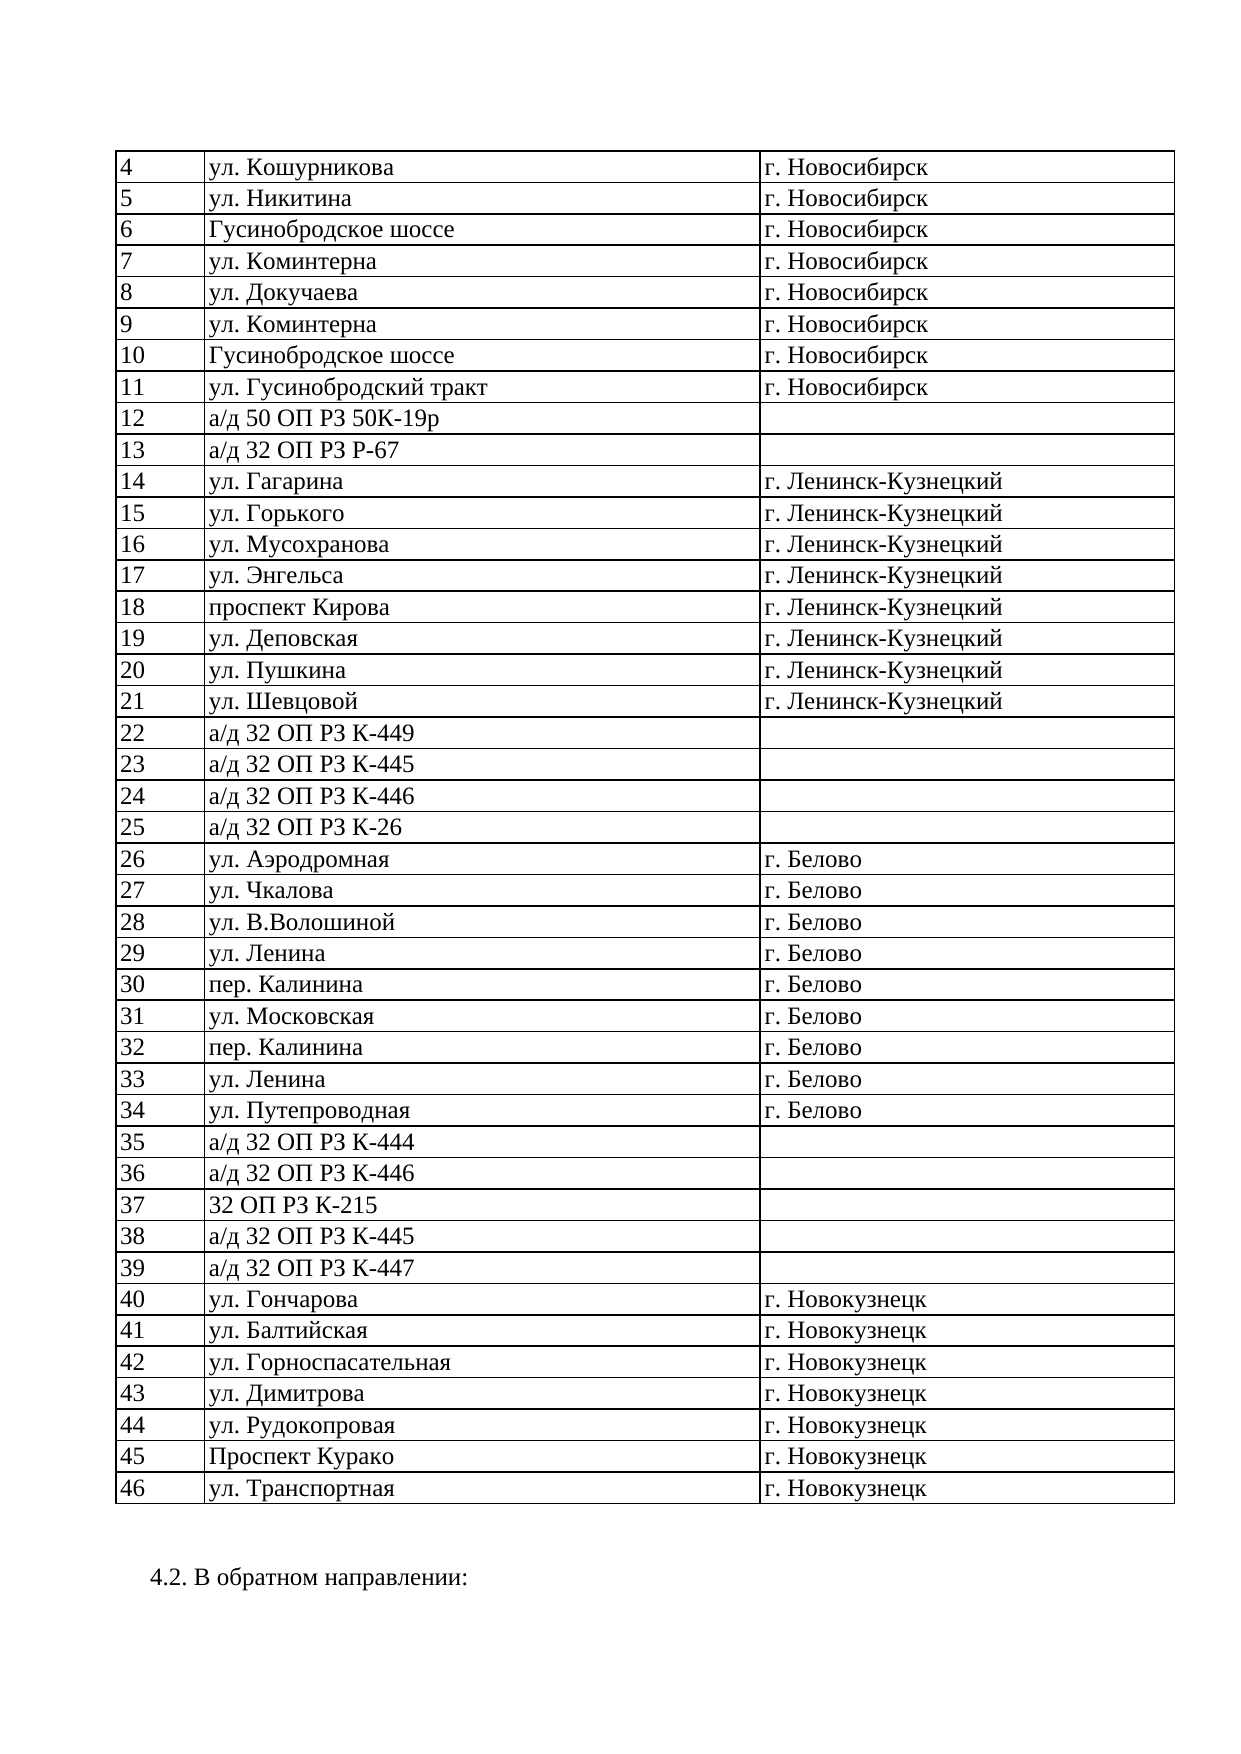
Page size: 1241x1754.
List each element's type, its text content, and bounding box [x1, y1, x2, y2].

table_cell ул. Путепроводная [205, 1095, 759, 1125]
table_cell ул. Балтийская [205, 1316, 759, 1345]
table_cell ул. В.Волошиной [205, 907, 759, 936]
table_cell г. Новосибирск [761, 183, 1174, 213]
table_cell 11 [117, 372, 204, 402]
table_cell г. Новосибирск [761, 246, 1174, 276]
table_cell 18 [117, 592, 204, 622]
table_cell 26 [117, 844, 204, 873]
table_cell г. Ленинск-Кузнецкий [761, 466, 1174, 496]
table_cell ул. Коминтерна [205, 309, 759, 339]
table_cell ул. Докучаева [205, 277, 759, 307]
table_cell ул. Аэродромная [205, 844, 759, 873]
table_cell ул. Шевцовой [205, 686, 759, 716]
table_cell [761, 781, 1174, 811]
table_cell г. Ленинск-Кузнецкий [761, 498, 1174, 527]
table_cell 37 [117, 1190, 204, 1219]
table_cell г. Новокузнецк [761, 1316, 1174, 1345]
table_cell 28 [117, 907, 204, 936]
table_cell ул. Димитрова [205, 1378, 759, 1408]
table_cell 21 [117, 686, 204, 716]
table_cell [761, 1158, 1174, 1188]
table_cell ул. Московская [205, 1001, 759, 1031]
table_cell 33 [117, 1064, 204, 1094]
table_cell 34 [117, 1095, 204, 1125]
table_cell 32 ОП РЗ К-215 [205, 1190, 759, 1219]
table_cell 30 [117, 970, 204, 999]
table_cell ул. Чкалова [205, 875, 759, 905]
table_cell г. Новосибирск [761, 309, 1174, 339]
table_cell г. Новосибирск [761, 372, 1174, 402]
table_cell г. Белово [761, 844, 1174, 873]
table_cell г. Белово [761, 938, 1174, 968]
table_cell 25 [117, 812, 204, 842]
table_cell пер. Калинина [205, 970, 759, 999]
table_cell [761, 403, 1174, 433]
table_cell г. Ленинск-Кузнецкий [761, 529, 1174, 559]
table_cell 29 [117, 938, 204, 968]
table_cell ул. Деповская [205, 623, 759, 653]
text 4.2. В обратном направлении: [150, 1562, 1090, 1591]
table_cell 43 [117, 1378, 204, 1408]
table_cell г. Белово [761, 907, 1174, 936]
table_cell ул. Ленина [205, 1064, 759, 1094]
table_cell [761, 749, 1174, 779]
table_cell г. Белово [761, 1032, 1174, 1062]
table_cell ул. Кошурникова [205, 152, 759, 181]
table_cell г. Ленинск-Кузнецкий [761, 592, 1174, 622]
table_cell г. Новокузнецк [761, 1410, 1174, 1440]
table_cell а/д 32 ОП РЗ К-447 [205, 1253, 759, 1282]
table_cell г. Ленинск-Кузнецкий [761, 561, 1174, 590]
table_cell а/д 32 ОП РЗ К-445 [205, 749, 759, 779]
table_cell 32 [117, 1032, 204, 1062]
table_cell Гусинобродское шоссе [205, 215, 759, 244]
table_cell ул. Никитина [205, 183, 759, 213]
table_cell г. Новосибирск [761, 340, 1174, 370]
table_cell а/д 32 ОП РЗ Р-67 [205, 435, 759, 464]
table_cell а/д 50 ОП РЗ 50К-19р [205, 403, 759, 433]
table_cell а/д 32 ОП РЗ К-446 [205, 781, 759, 811]
table_cell 23 [117, 749, 204, 779]
table_cell ул. Рудокопровая [205, 1410, 759, 1440]
table_cell 31 [117, 1001, 204, 1031]
table_cell а/д 32 ОП РЗ К-449 [205, 718, 759, 748]
table_cell [761, 718, 1174, 748]
table_cell 5 [117, 183, 204, 213]
table_cell г. Новокузнецк [761, 1378, 1174, 1408]
table_cell ул. Энгельса [205, 561, 759, 590]
table_cell 39 [117, 1253, 204, 1282]
table_cell 9 [117, 309, 204, 339]
table_cell 35 [117, 1127, 204, 1157]
table_cell г. Ленинск-Кузнецкий [761, 623, 1174, 653]
table_cell 45 [117, 1441, 204, 1471]
table_cell а/д 32 ОП РЗ К-446 [205, 1158, 759, 1188]
table_cell 41 [117, 1316, 204, 1345]
table_cell 19 [117, 623, 204, 653]
table_cell 27 [117, 875, 204, 905]
table_cell г. Ленинск-Кузнецкий [761, 655, 1174, 685]
table_cell [761, 812, 1174, 842]
table_cell 46 [117, 1473, 204, 1503]
table_cell 36 [117, 1158, 204, 1188]
table_cell г. Новокузнецк [761, 1473, 1174, 1503]
table_cell [761, 435, 1174, 464]
table_cell ул. Мусохранова [205, 529, 759, 559]
table_cell а/д 32 ОП РЗ К-444 [205, 1127, 759, 1157]
table_cell 38 [117, 1221, 204, 1251]
table_cell г. Новокузнецк [761, 1441, 1174, 1471]
table_cell г. Белово [761, 1064, 1174, 1094]
table_cell [761, 1221, 1174, 1251]
table_cell Гусинобродское шоссе [205, 340, 759, 370]
table_cell 40 [117, 1284, 204, 1314]
table_cell г. Новосибирск [761, 215, 1174, 244]
table_cell 15 [117, 498, 204, 527]
table_cell 14 [117, 466, 204, 496]
table_cell 17 [117, 561, 204, 590]
table_cell г. Новокузнецк [761, 1347, 1174, 1377]
table_cell г. Ленинск-Кузнецкий [761, 686, 1174, 716]
table_cell ул. Ленина [205, 938, 759, 968]
table_cell ул. Коминтерна [205, 246, 759, 276]
table_cell г. Новосибирск [761, 152, 1174, 181]
table_cell 42 [117, 1347, 204, 1377]
table_cell Проспект Курако [205, 1441, 759, 1471]
table_cell ул. Гагарина [205, 466, 759, 496]
table_cell ул. Горького [205, 498, 759, 527]
table_cell 24 [117, 781, 204, 811]
table_cell ул. Горноспасательная [205, 1347, 759, 1377]
table_cell 12 [117, 403, 204, 433]
table_cell 10 [117, 340, 204, 370]
table_cell пер. Калинина [205, 1032, 759, 1062]
table_cell 4 [117, 152, 204, 181]
table_cell [761, 1190, 1174, 1219]
table_cell 44 [117, 1410, 204, 1440]
table_cell 16 [117, 529, 204, 559]
table_cell г. Новокузнецк [761, 1284, 1174, 1314]
table_cell 22 [117, 718, 204, 748]
table_cell г. Белово [761, 970, 1174, 999]
table_cell [761, 1253, 1174, 1282]
table_cell ул. Транспортная [205, 1473, 759, 1503]
table_cell а/д 32 ОП РЗ К-26 [205, 812, 759, 842]
table_cell а/д 32 ОП РЗ К-445 [205, 1221, 759, 1251]
table_cell 6 [117, 215, 204, 244]
table_cell г. Новосибирск [761, 277, 1174, 307]
table_cell 7 [117, 246, 204, 276]
table_cell ул. Пушкина [205, 655, 759, 685]
table_cell г. Белово [761, 1001, 1174, 1031]
table_cell ул. Гусинобродский тракт [205, 372, 759, 402]
table_cell 8 [117, 277, 204, 307]
table_cell г. Белово [761, 1095, 1174, 1125]
table_cell 13 [117, 435, 204, 464]
table_cell 20 [117, 655, 204, 685]
table_cell проспект Кирова [205, 592, 759, 622]
table_cell г. Белово [761, 875, 1174, 905]
table_cell ул. Гончарова [205, 1284, 759, 1314]
table_cell [761, 1127, 1174, 1157]
